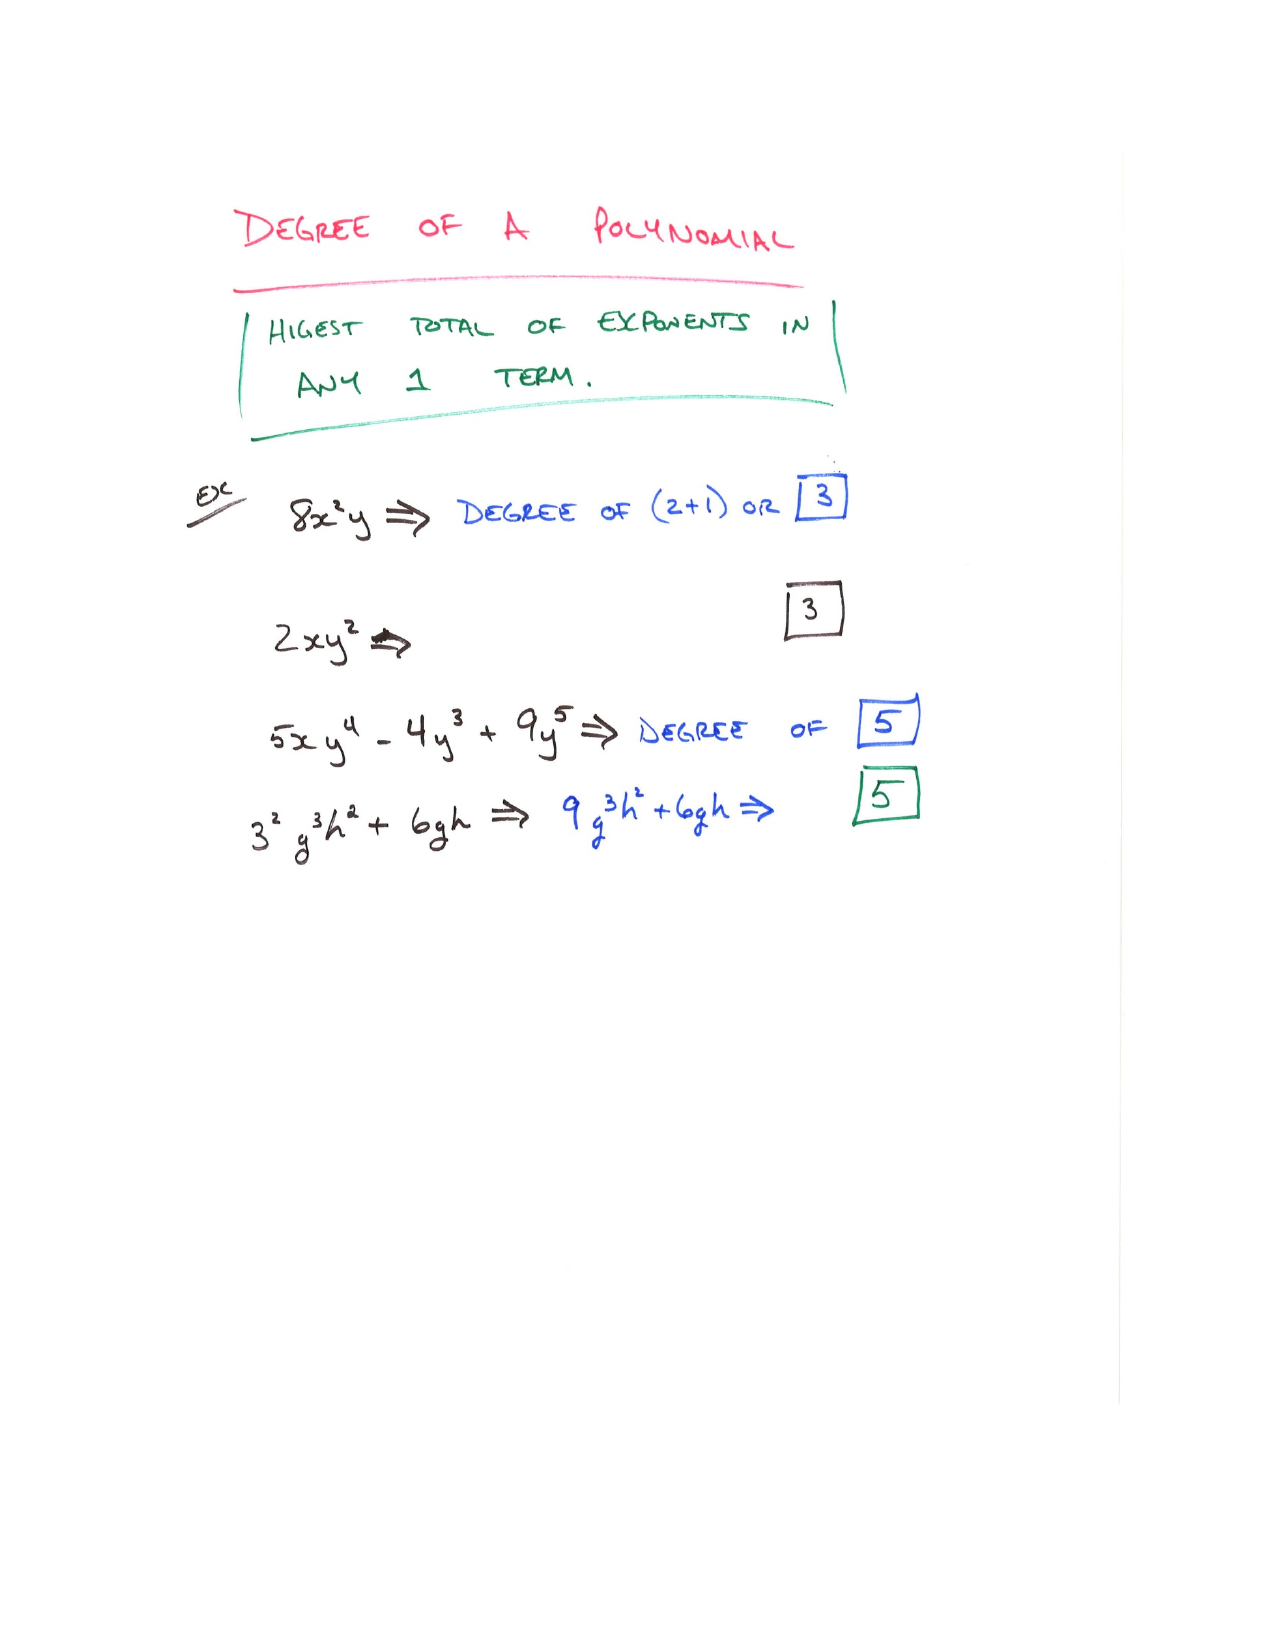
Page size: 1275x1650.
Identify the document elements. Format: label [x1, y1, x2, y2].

picture [150, 150, 1125, 1412]
